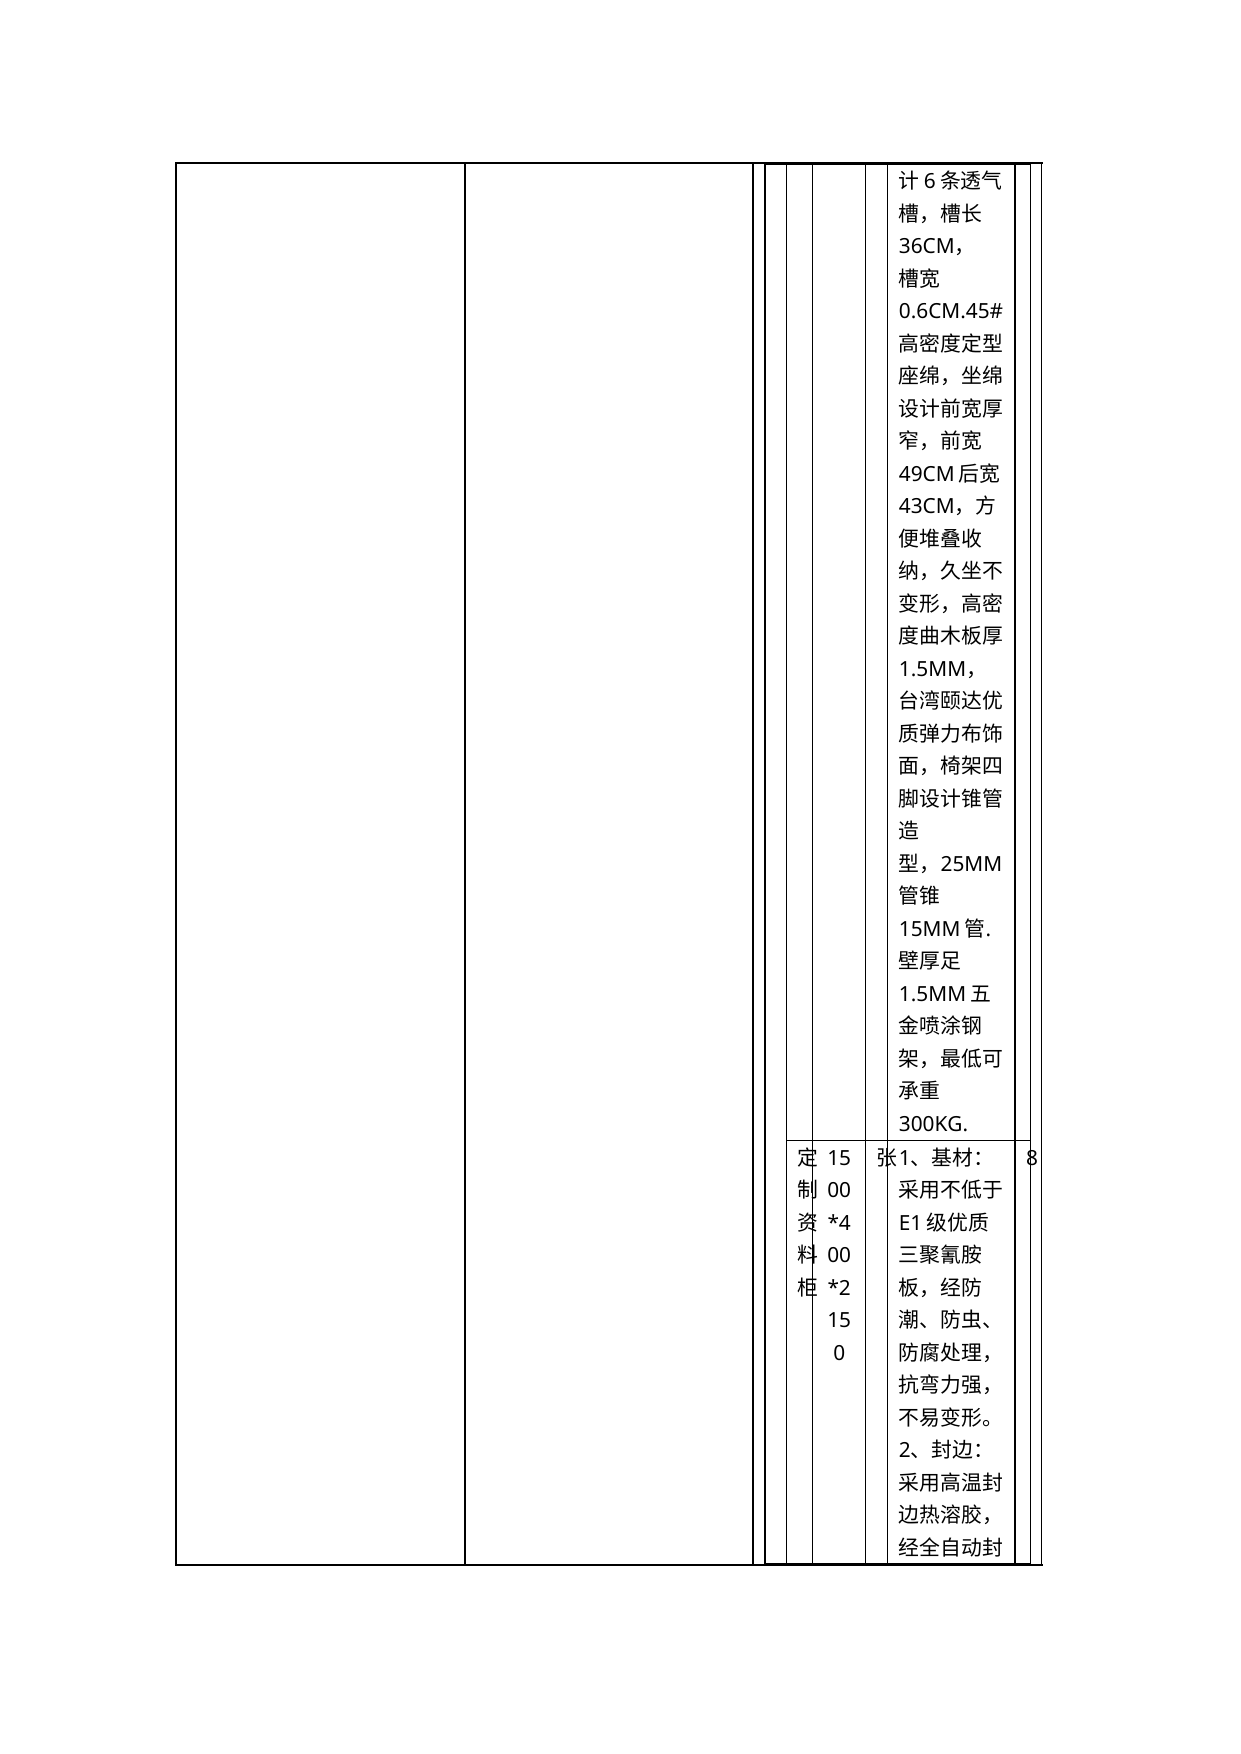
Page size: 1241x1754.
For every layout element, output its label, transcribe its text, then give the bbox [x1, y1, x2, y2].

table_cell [866, 1141, 887, 1563]
table_cell [466, 164, 752, 1564]
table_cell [1016, 1141, 1030, 1563]
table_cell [813, 1141, 865, 1563]
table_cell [1016, 165, 1030, 1140]
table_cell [787, 1141, 812, 1563]
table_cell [866, 165, 887, 1140]
table_cell 1 [177, 164, 464, 1564]
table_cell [813, 165, 865, 1140]
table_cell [754, 164, 764, 1564]
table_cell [888, 1141, 1014, 1563]
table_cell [766, 165, 786, 1563]
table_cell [787, 165, 812, 1140]
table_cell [1031, 164, 1041, 1564]
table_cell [888, 165, 1014, 1140]
